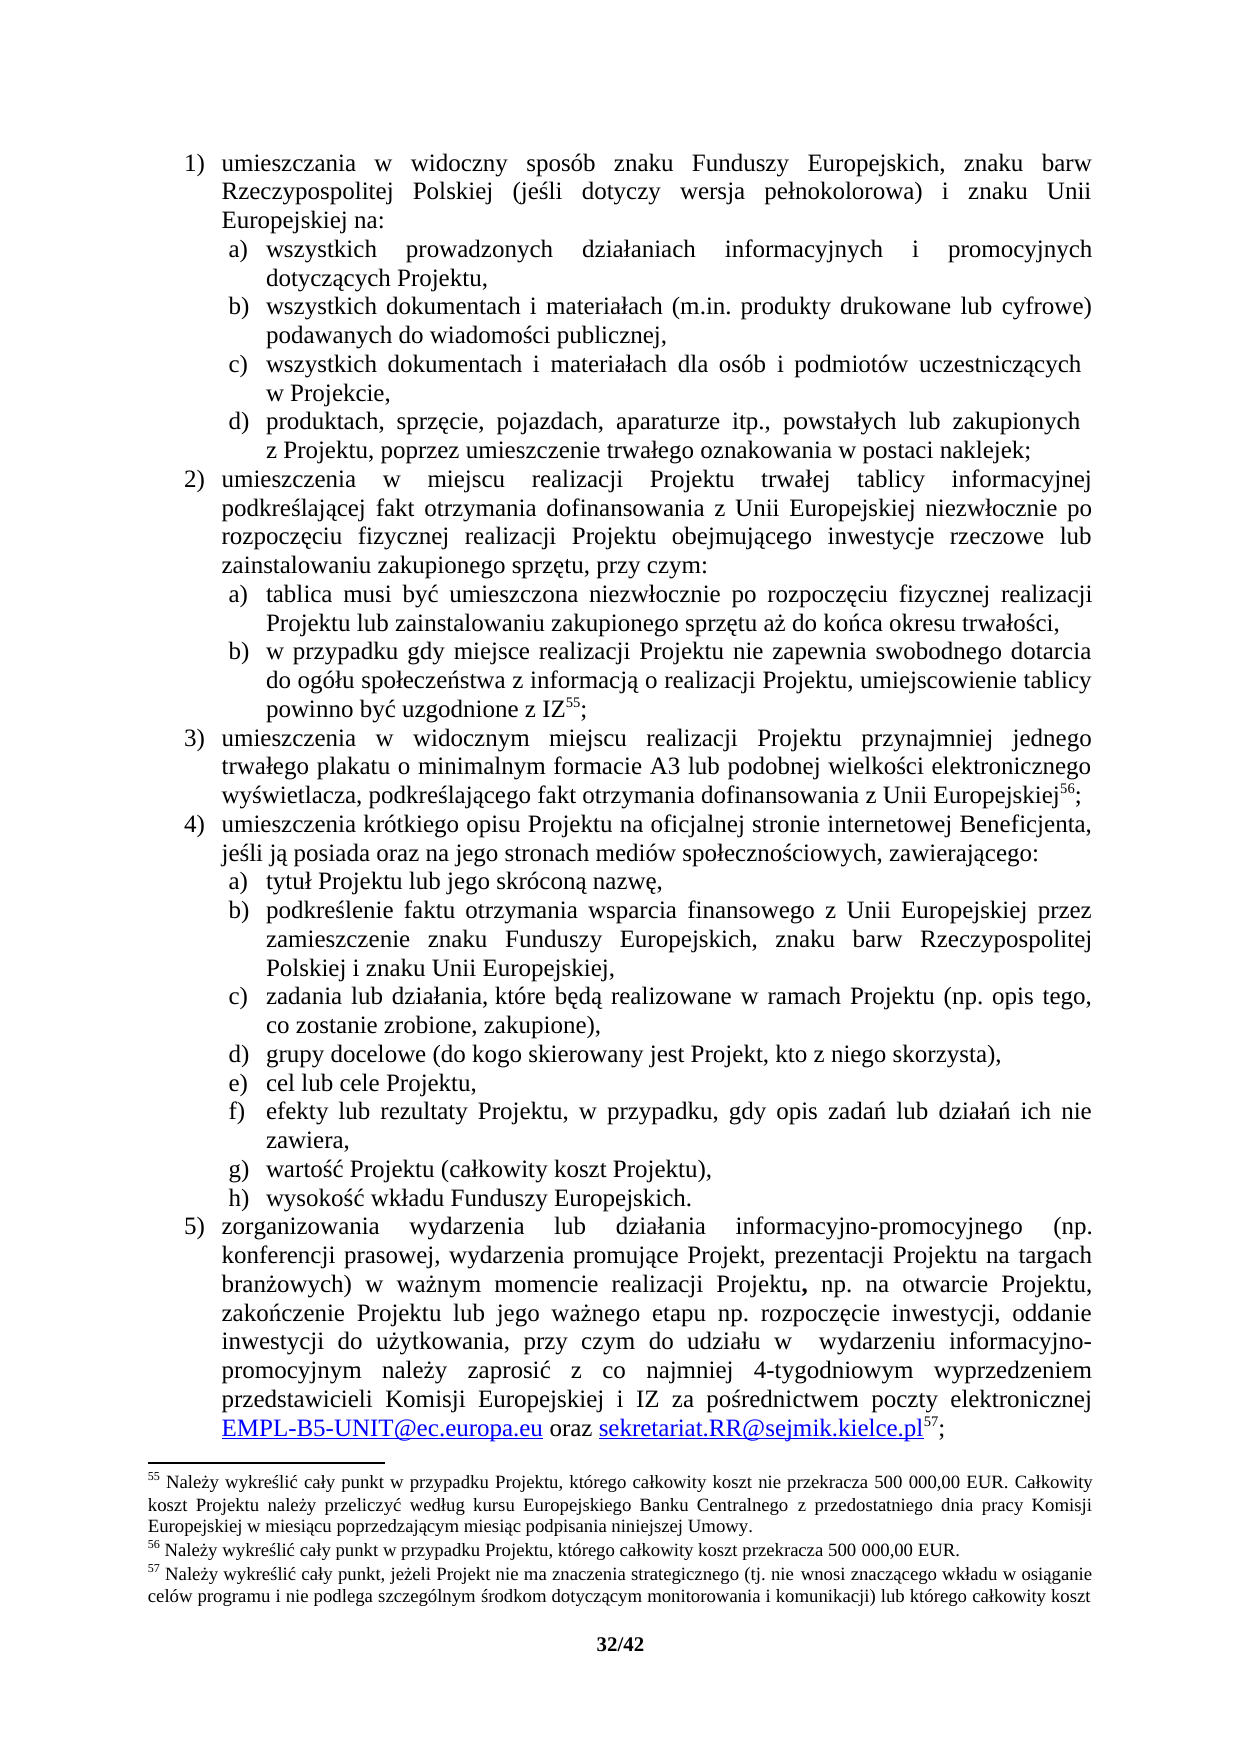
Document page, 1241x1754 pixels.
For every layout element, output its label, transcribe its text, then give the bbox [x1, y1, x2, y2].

list umieszczania w widoczny sposób znaku Funduszy Europejskich, znaku barw Rzeczypospolitej Polskiej (jeśli dotyczy wersja pełnokolorowa) i znaku Unii Europejskiej na: [184, 148, 1093, 234]
list tablica musi być umieszczona niezwłocznie po rozpoczęciu fizycznej realizacji Projektu lub zainstalowaniu zakupionego sprzętu aż do końca okresu trwałości, [228, 579, 1093, 636]
list umieszczenia w widocznym miejscu realizacji Projektu przynajmniej jednego trwałego plakatu o minimalnym formacie A3 lub podobnej wielkości elektronicznego wyświetlacza, podkreślającego fakt otrzymania dofinansowania z Unii Europejskiej; [184, 723, 1093, 809]
list wszystkich dokumentach i materiałach (m.in. produkty drukowane lub cyfrowe) podawanych do wiadomości publicznej, [228, 291, 1093, 349]
list wszystkich dokumentach i materiałach dla osób i podmiotów uczestniczących w Projekcie, [228, 349, 1093, 406]
list produktach, sprzęcie, pojazdach, aparaturze itp., powstałych lub zakupionych z Projektu, poprzez umieszczenie trwałego oznakowania w postaci naklejek; [228, 406, 1093, 464]
list wszystkich prowadzonych działaniach informacyjnych i promocyjnych dotyczących Projektu, [228, 234, 1093, 291]
list podkreślenie faktu otrzymania wsparcia finansowego z Unii Europejskiej przez zamieszczenie znaku Funduszy Europejskich, znaku barw Rzeczypospolitej Polskiej i znaku Unii Europejskiej, [228, 895, 1093, 981]
list zadania lub działania, które będą realizowane w ramach Projektu (np. opis tego, co zostanie zrobione, zakupione), [228, 981, 1093, 1039]
list wysokość wkładu Funduszy Europejskich. [228, 1183, 1093, 1211]
list w przypadku gdy miejsce realizacji Projektu nie zapewnia swobodnego dotarcia do ogółu społeczeństwa z informacją o realizacji Projektu, umiejscowienie tablicy powinno być uzgodnione z IZ; [228, 636, 1093, 723]
list umieszczenia w miejscu realizacji Projektu trwałej tablicy informacyjnej podkreślającej fakt otrzymania dofinansowania z Unii Europejskiej niezwłocznie po rozpoczęciu fizycznej realizacji Projektu obejmującego inwestycje rzeczowe lub zainstalowaniu zakupionego sprzętu, przy czym: [184, 464, 1093, 579]
list umieszczenia krótkiego opisu Projektu na oficjalnej stronie internetowej Beneficjenta, jeśli ją posiada oraz na jego stronach mediów społecznościowych, zawierającego: [184, 809, 1093, 866]
list tytuł Projektu lub jego skróconą nazwę, [228, 866, 1093, 895]
list zorganizowania wydarzenia lub działania informacyjno-promocyjnego (np. konferencji prasowej, wydarzenia promujące Projekt, prezentacji Projektu na targach branżowych) w ważnym momencie realizacji Projektu, np. na otwarcie Projektu, zakończenie Projektu lub jego ważnego etapu np. rozpoczęcie inwestycji, oddanie inwestycji do użytkowania, przy czym do udziału w wydarzeniu informacyjno-promocyjnym należy zaprosić z co najmniej 4-tygodniowym wyprzedzeniem przedstawicieli Komisji Europejskiej i IZ za pośrednictwem poczty elektronicznej EMPL-B5-UNIT@ec.europa.eu oraz sekretariat.RR@sejmik.kielce.pl; [184, 1211, 1093, 1441]
list efekty lub rezultaty Projektu, w przypadku, gdy opis zadań lub działań ich nie zawiera, [228, 1096, 1093, 1154]
list wartość Projektu (całkowity koszt Projektu), [228, 1154, 1093, 1183]
list cel lub cele Projektu, [228, 1068, 1093, 1096]
list grupy docelowe (do kogo skierowany jest Projekt, kto z niego skorzysta), [228, 1039, 1093, 1068]
